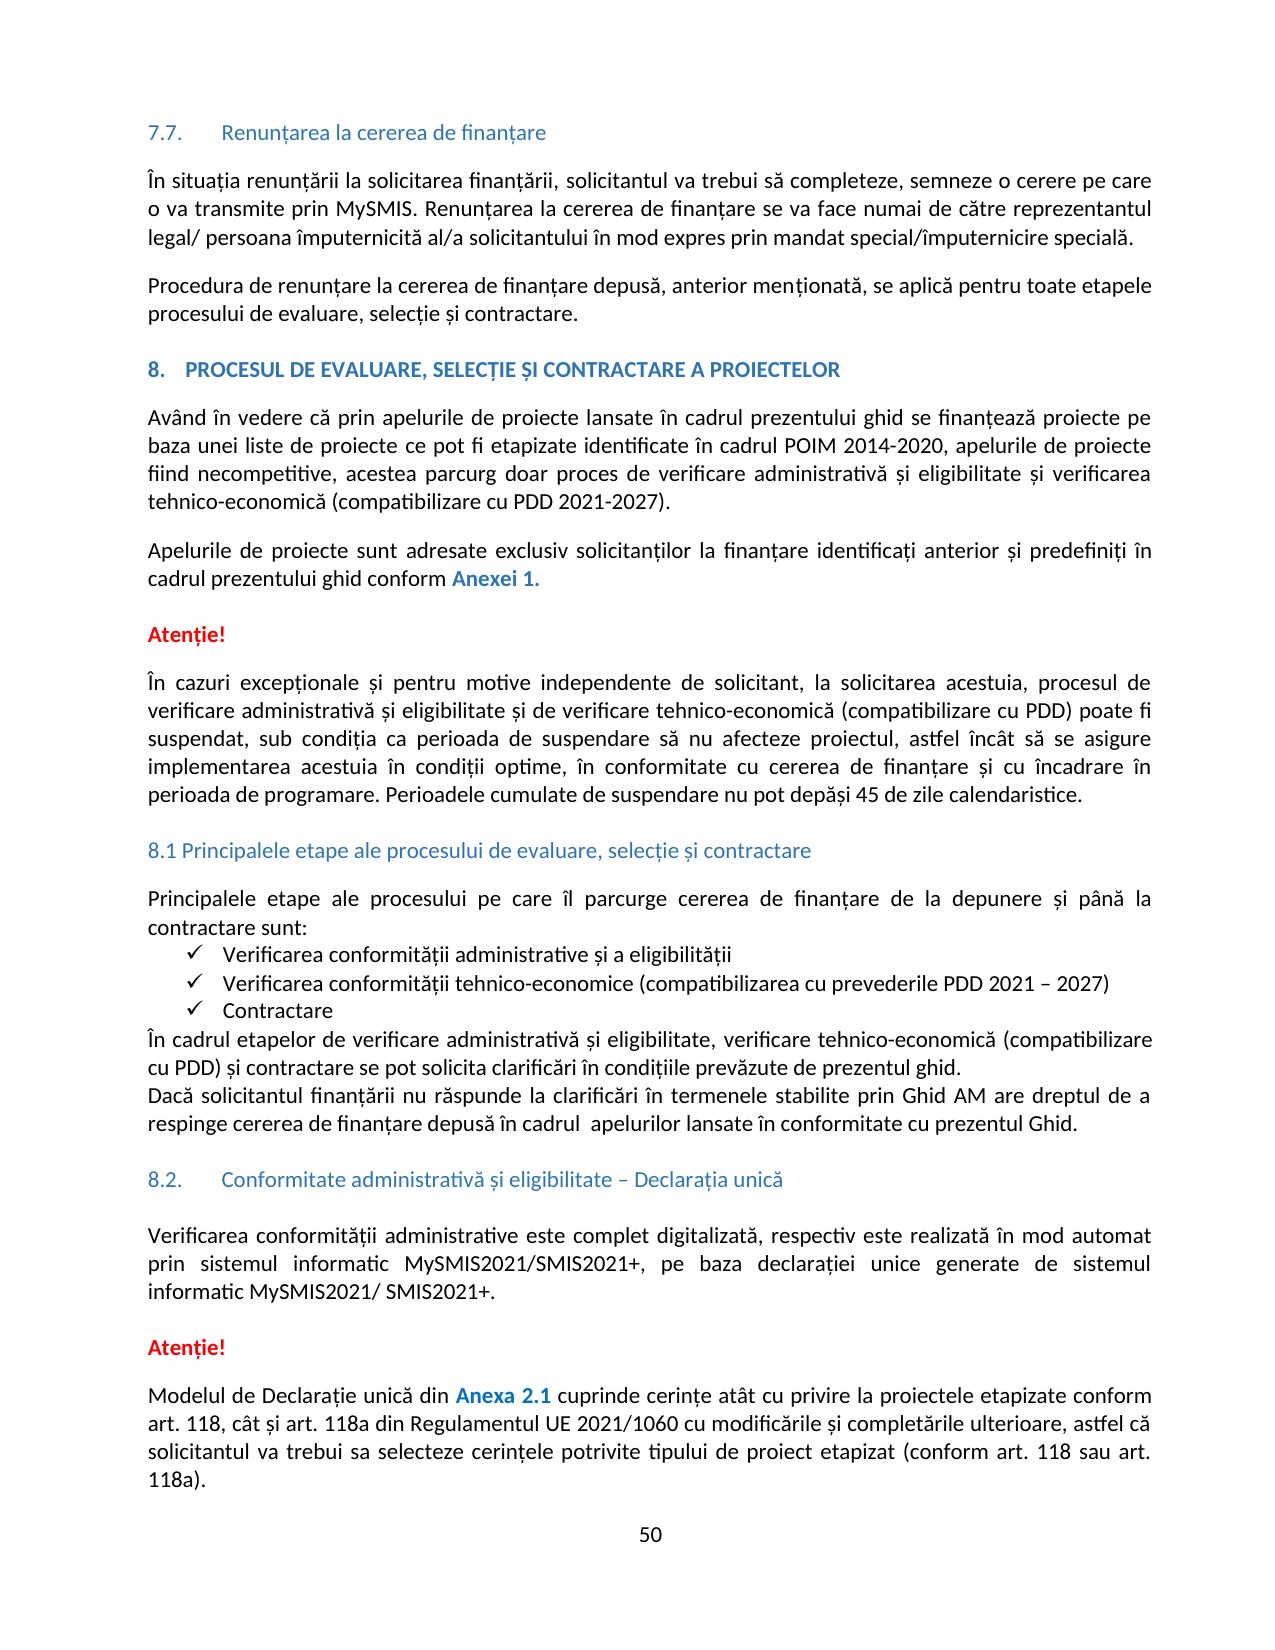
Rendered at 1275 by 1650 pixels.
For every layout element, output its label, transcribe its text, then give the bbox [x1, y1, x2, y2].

text Modelul de Declaraţie unică din Anexa 2.1 cuprinde cerințe atât cu privire la proiectele etapizate conform art. 118, cât și art. 118a din Regulamentul UE 2021/1060 cu modificările și completările ulterioare, astfel că solicitantul va trebui sa selecteze cerințele potrivite tipului de proiect etapizat (conform art. 118 sau art. 118a). [148, 1381, 1153, 1493]
subtitle 8.1 Principalele etape ale procesului de evaluare, selecție și contractare [148, 836, 1153, 864]
text Având în vedere că prin apelurile de proiecte lansate în cadrul prezentului ghid se finanțează proiecte pe baza unei liste de proiecte ce pot fi etapizate identificate în cadrul POIM 2014-2020, apelurile de proiecte fiind necompetitive, acestea parcurg doar proces de verificare administrativă și eligibilitate și verificarea tehnico-economică (compatibilizare cu PDD 2021-2027). [148, 403, 1153, 515]
list Contractare [185, 997, 1153, 1025]
text Apelurile de proiecte sunt adresate exclusiv solicitanților la finanțare identificați anterior și predefiniți în cadrul prezentului ghid conform Anexei 1. [148, 536, 1153, 592]
list Verificarea conformității administrative și a eligibilității [185, 941, 1153, 969]
text Atenție! [148, 1333, 1153, 1361]
text În cadrul etapelor de verificare administrativă și eligibilitate, verificare tehnico-economică (compatibilizare cu PDD) și contractare se pot solicita clarificări în condițiile prevăzute de prezentul ghid. [148, 1025, 1153, 1081]
subtitle PROCESUL DE EVALUARE, SELECȚIE ȘI CONTRACTARE A PROIECTELOR [148, 355, 1153, 383]
text Atenție! [148, 620, 1153, 648]
subtitle 7.7. Renunțarea la cererea de finanțare [148, 118, 1153, 146]
text În situaţia renunțării la solicitarea finanțării, solicitantul va trebui să completeze, semneze o cerere pe care o va transmite prin MySMIS. Renunțarea la cererea de finanțare se va face numai de către reprezentantul legal/ persoana împuternicită al/a solicitantului în mod expres prin mandat special/împuternicire specială. [148, 167, 1153, 251]
subtitle 8.2. Conformitate administrativă și eligibilitate – Declarația unică [148, 1165, 1153, 1193]
text Procedura de renunțare la cererea de finanțare depusă, anterior menţionată, se aplică pentru toate etapele procesului de evaluare, selecție și contractare. [148, 271, 1153, 327]
text În cazuri excepționale și pentru motive independente de solicitant, la solicitarea acestuia, procesul de verificare administrativă și eligibilitate și de verificare tehnico-economică (compatibilizare cu PDD) poate fi suspendat, sub condiția ca perioada de suspendare să nu afecteze proiectul, astfel încât să se asigure implementarea acestuia în condiții optime, în conformitate cu cererea de finanțare și cu încadrare în perioada de programare. Perioadele cumulate de suspendare nu pot depăși 45 de zile calendaristice. [148, 668, 1153, 808]
text Dacă solicitantul finanțării nu răspunde la clarificări în termenele stabilite prin Ghid AM are dreptul de a respinge cererea de finanțare depusă în cadrul apelurilor lansate în conformitate cu prezentul Ghid. [148, 1081, 1153, 1137]
list Verificarea conformității tehnico-economice (compatibilizarea cu prevederile PDD 2021 – 2027) [185, 969, 1153, 997]
text Verificarea conformității administrative este complet digitalizată, respectiv este realizată în mod automat prin sistemul informatic MySMIS2021/SMIS2021+, pe baza declarației unice generate de sistemul informatic MySMIS2021/ SMIS2021+. [148, 1221, 1153, 1305]
text Principalele etape ale procesului pe care îl parcurge cererea de finanțare de la depunere și până la contractare sunt: [148, 884, 1153, 941]
